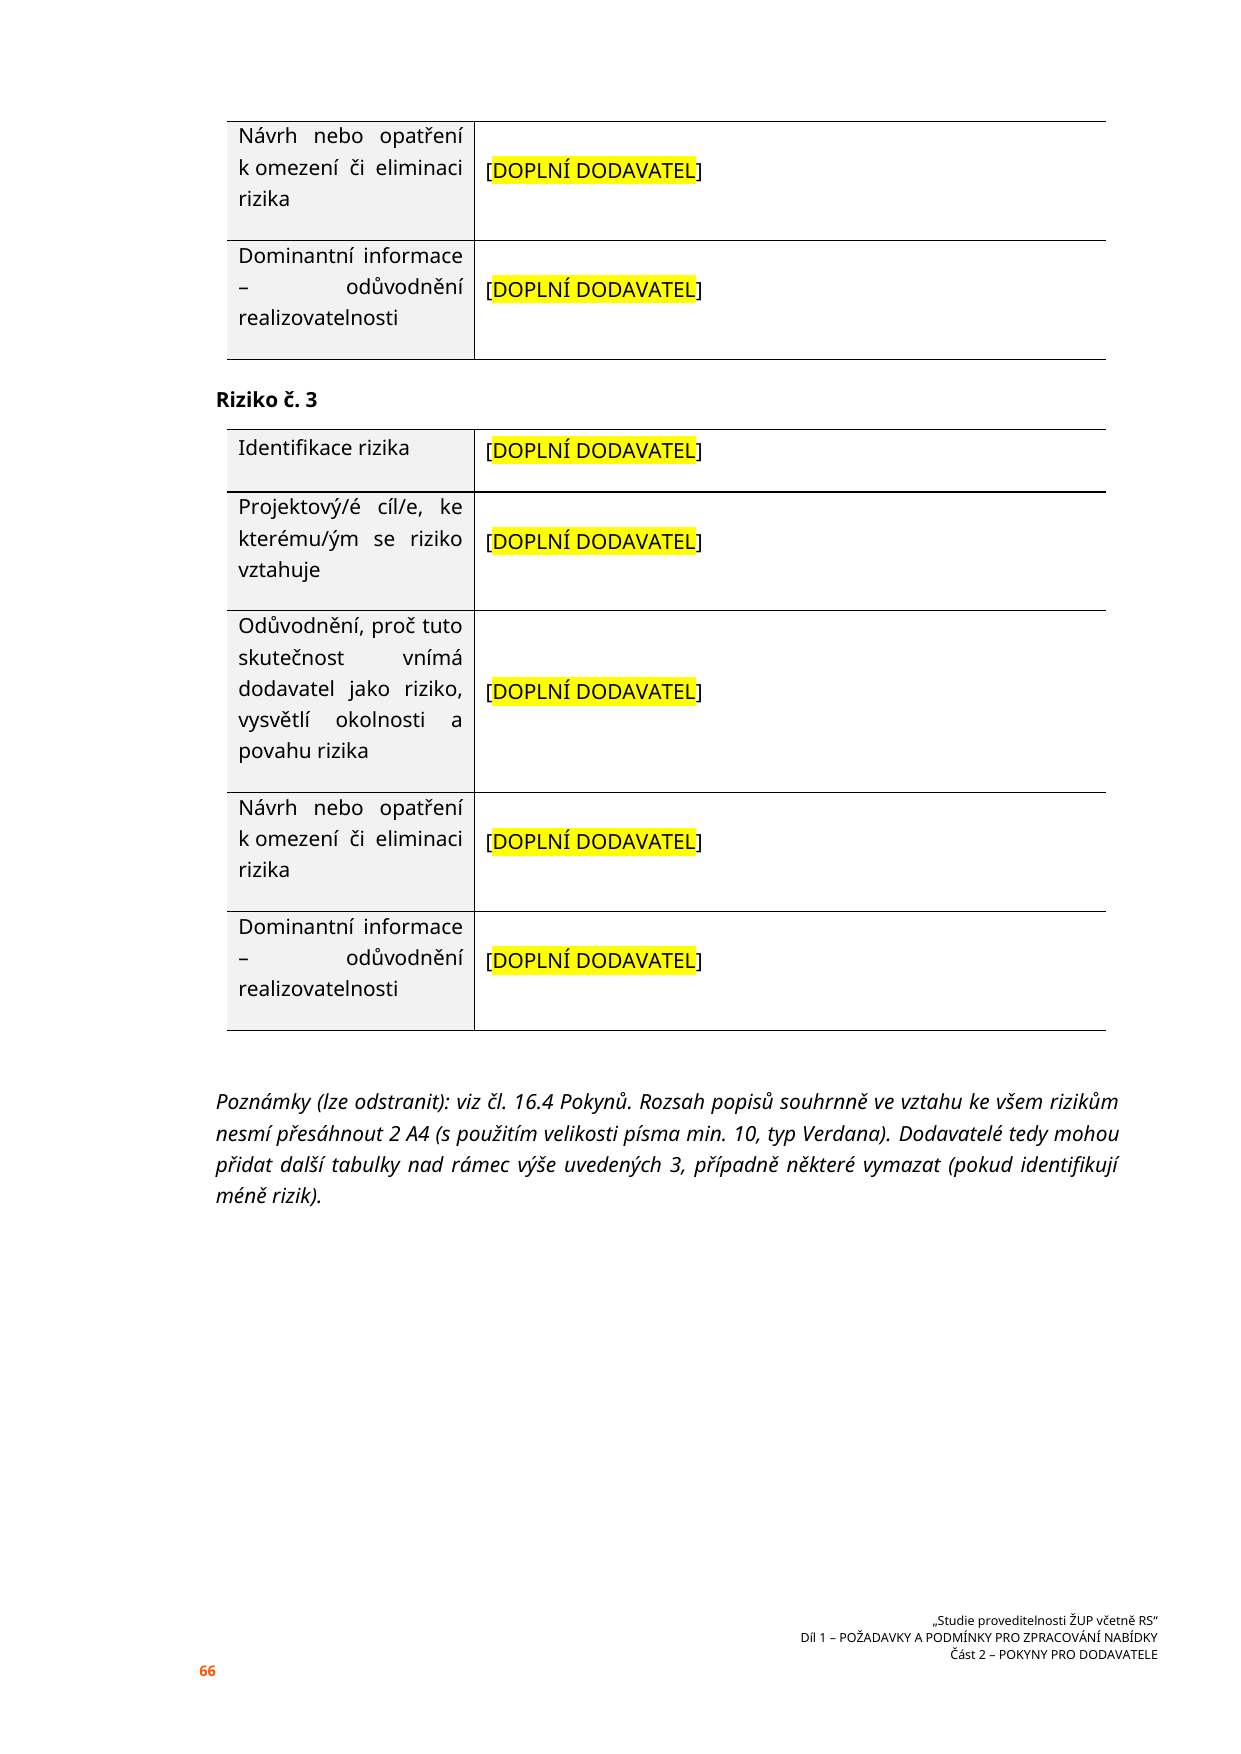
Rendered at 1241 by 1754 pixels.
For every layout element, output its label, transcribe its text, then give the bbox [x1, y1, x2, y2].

table_cell [DOPLNÍ DODAVATEL] [475, 611, 1106, 792]
table_cell Návrh nebo opatření k omezení či eliminaci rizika [227, 122, 474, 240]
table_cell Odůvodnění, proč tuto skutečnost vnímá dodavatel jako riziko, vysvětlí okolnosti a povahu rizika [227, 611, 474, 792]
table_cell Návrh nebo opatření k omezení či eliminaci rizika [227, 793, 474, 911]
text Riziko č. 3 [216, 385, 1122, 413]
table_cell Dominantní informace – odůvodnění realizovatelnosti [227, 241, 474, 359]
table_cell Dominantní informace – odůvodnění realizovatelnosti [227, 912, 474, 1030]
table_cell Projektový/é cíl/e, ke kterému/ým se riziko vztahuje [227, 493, 474, 610]
table_cell [DOPLNÍ DODAVATEL] [475, 493, 1106, 610]
table_cell [DOPLNÍ DODAVATEL] [475, 912, 1106, 1030]
table_cell [DOPLNÍ DODAVATEL] [475, 793, 1106, 911]
text Poznámky (lze odstranit): viz čl. 16.4 Pokynů. Rozsah popisů souhrnně ve vztahu ke všem rizikům nesmí přesáhnout 2 A4 (s použitím velikosti písma min. 10, typ Verdana). Dodavatelé tedy mohou přidat další tabulky nad rámec výše uvedených 3, případně některé vymazat (pokud identifikují méně rizik). [216, 1087, 1122, 1209]
table_cell [DOPLNÍ DODAVATEL] [475, 241, 1106, 359]
table_header Identifikace rizika [227, 430, 474, 491]
table_cell [DOPLNÍ DODAVATEL] [475, 122, 1106, 240]
table_header [DOPLNÍ DODAVATEL] [475, 430, 1106, 491]
